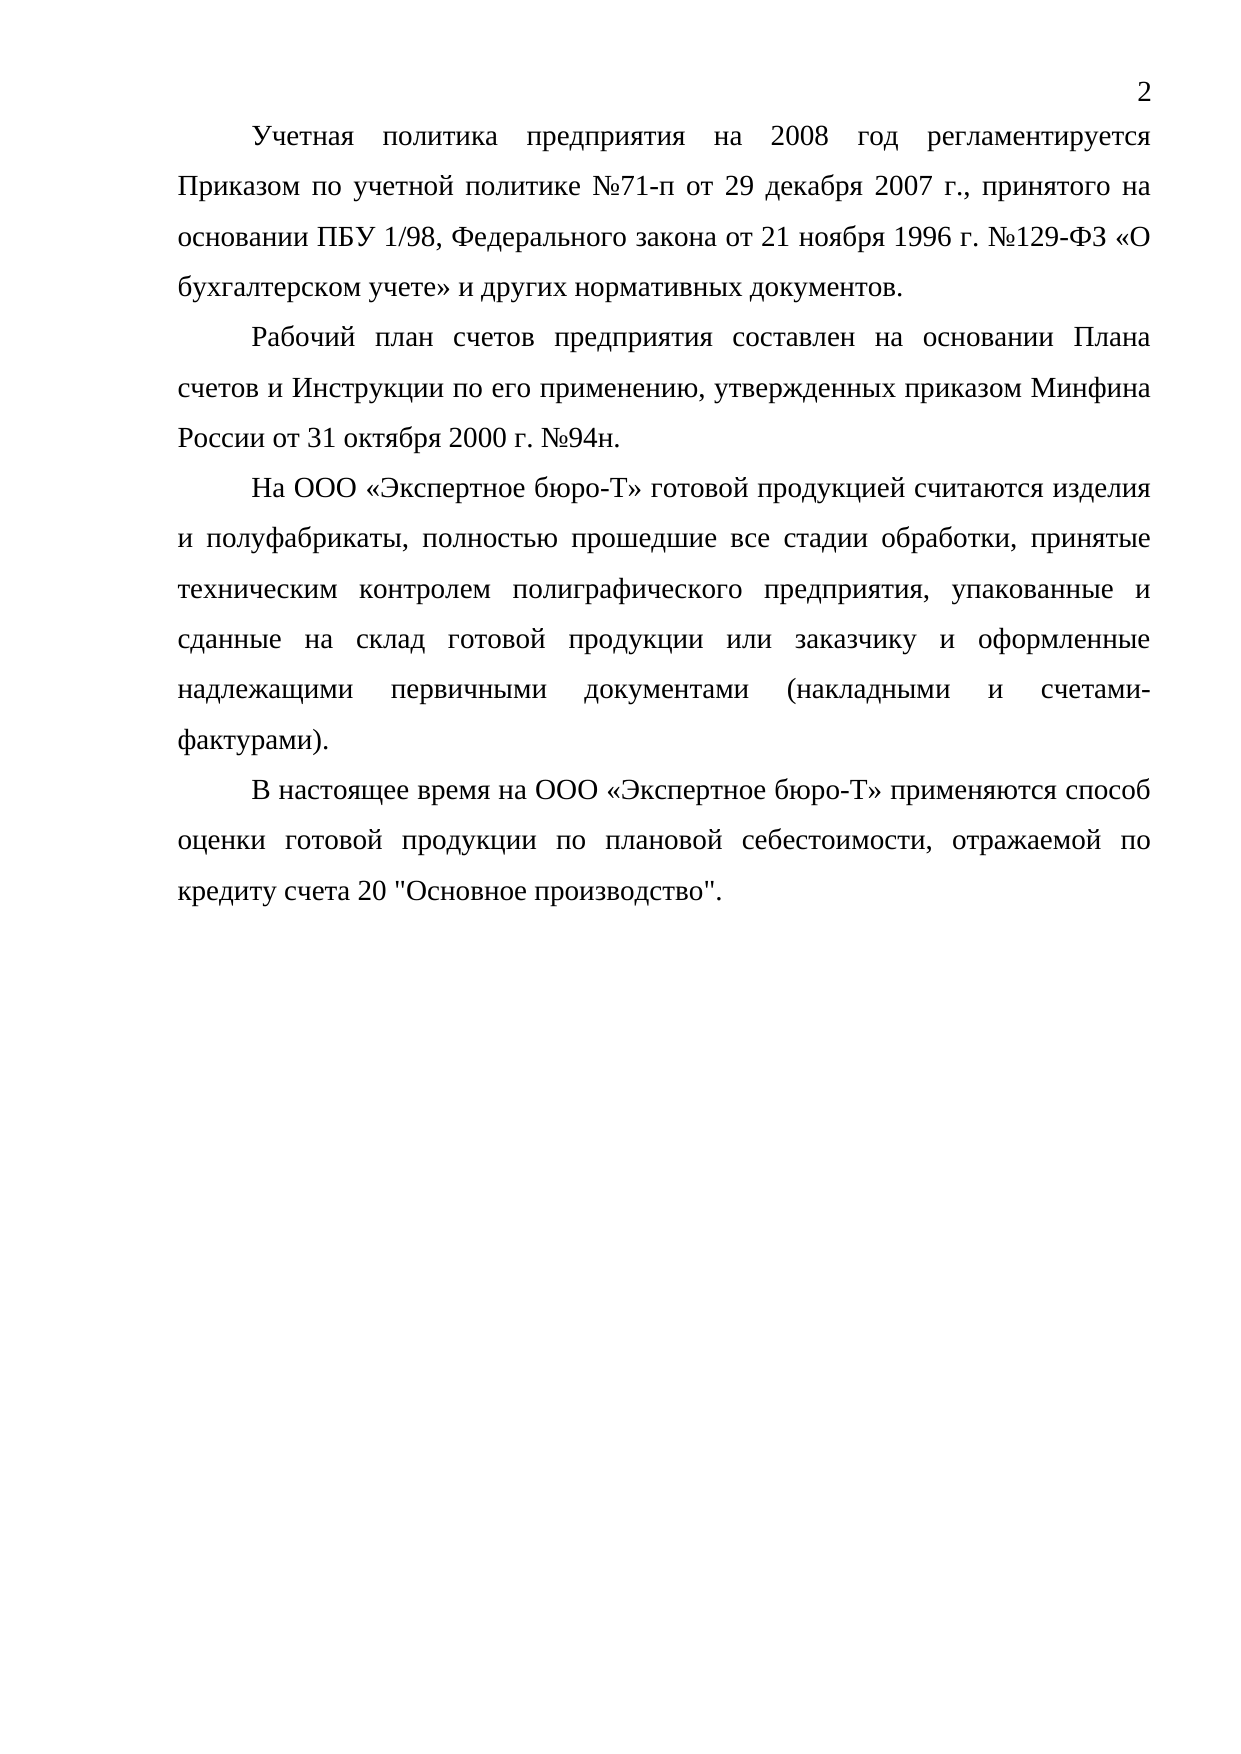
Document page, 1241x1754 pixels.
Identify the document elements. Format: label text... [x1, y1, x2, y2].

text На ООО «Экспертное бюро-Т» готовой продукцией считаются изделия и полуфабрикаты, полностью прошедшие все стадии обработки, принятые техническим контролем полиграфического предприятия, упакованные и сданные на склад готовой продукции или заказчику и оформленные надлежащими первичными документами (накладными и счетами-фактурами). [177, 470, 1152, 755]
text Учетная политика предприятия на 2008 год регламентируется Приказом по учетной политике №71-п от 29 декабря 2007 г., принятого на основании ПБУ 1/98, Федерального закона от 21 ноября . №129-ФЗ «О бухгалтерском учете» и других нормативных документов. [177, 118, 1152, 303]
text Рабочий план счетов предприятия составлен на основании Плана счетов и Инструкции по его применению, утвержденных приказом Минфина России от 31 октября . №94н. [177, 319, 1152, 453]
text В настоящее время на ООО «Экспертное бюро-Т» применяются способ оценки готовой продукции по плановой себестоимости, отражаемой по кредиту счета 20 "Основное производство". [177, 772, 1152, 906]
